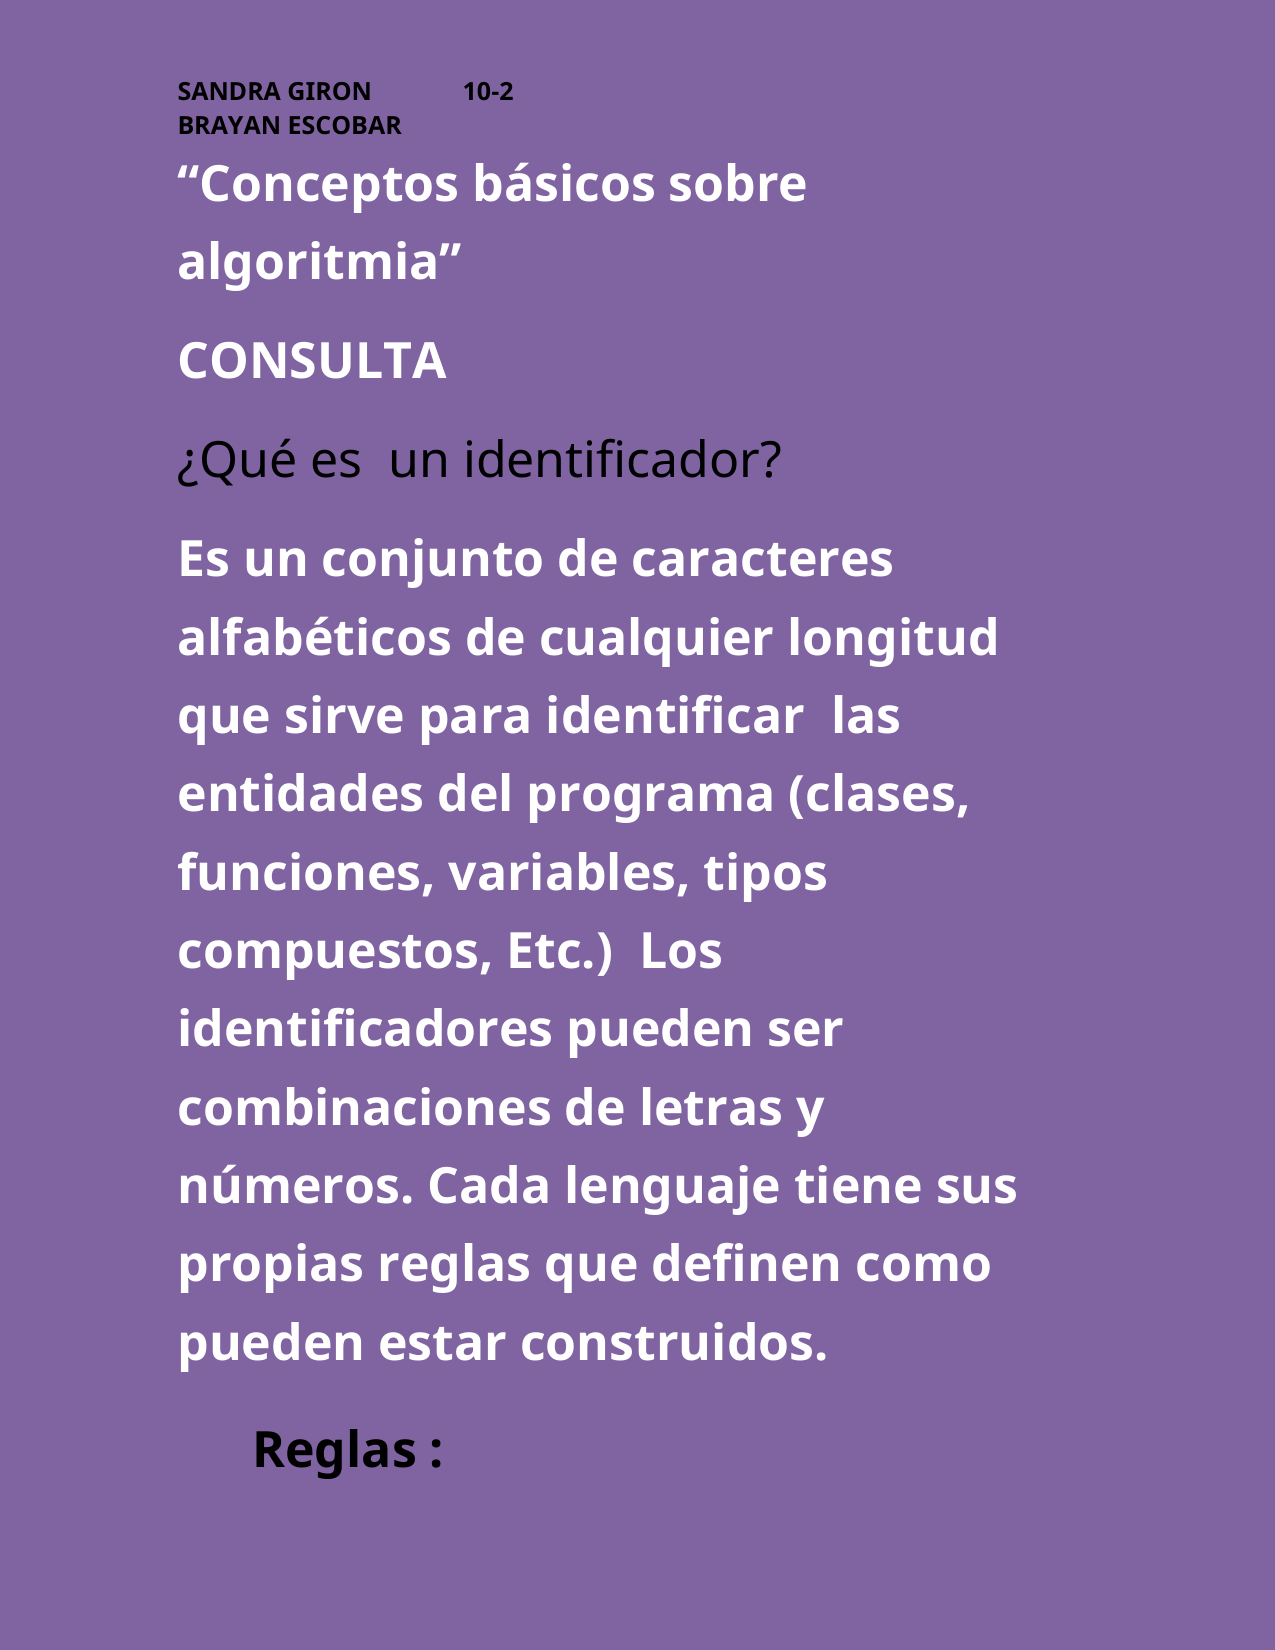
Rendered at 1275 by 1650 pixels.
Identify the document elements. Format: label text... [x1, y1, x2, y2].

text Consulta [177, 325, 1098, 393]
text ¿Qué es un identificador? [177, 424, 1098, 492]
text “Conceptos básicos sobre algoritmia” [177, 148, 1098, 294]
text Reglas : [252, 1414, 1098, 1482]
text Es un conjunto de caracteres alfabéticos de cualquier longitud que sirve para identificar las entidades del programa (clases, funciones, variables, tipos compuestos, Etc.) Los identificadores pueden ser combinaciones de letras y números. Cada lenguaje tiene sus propias reglas que definen como pueden estar construidos. [177, 523, 1098, 1375]
